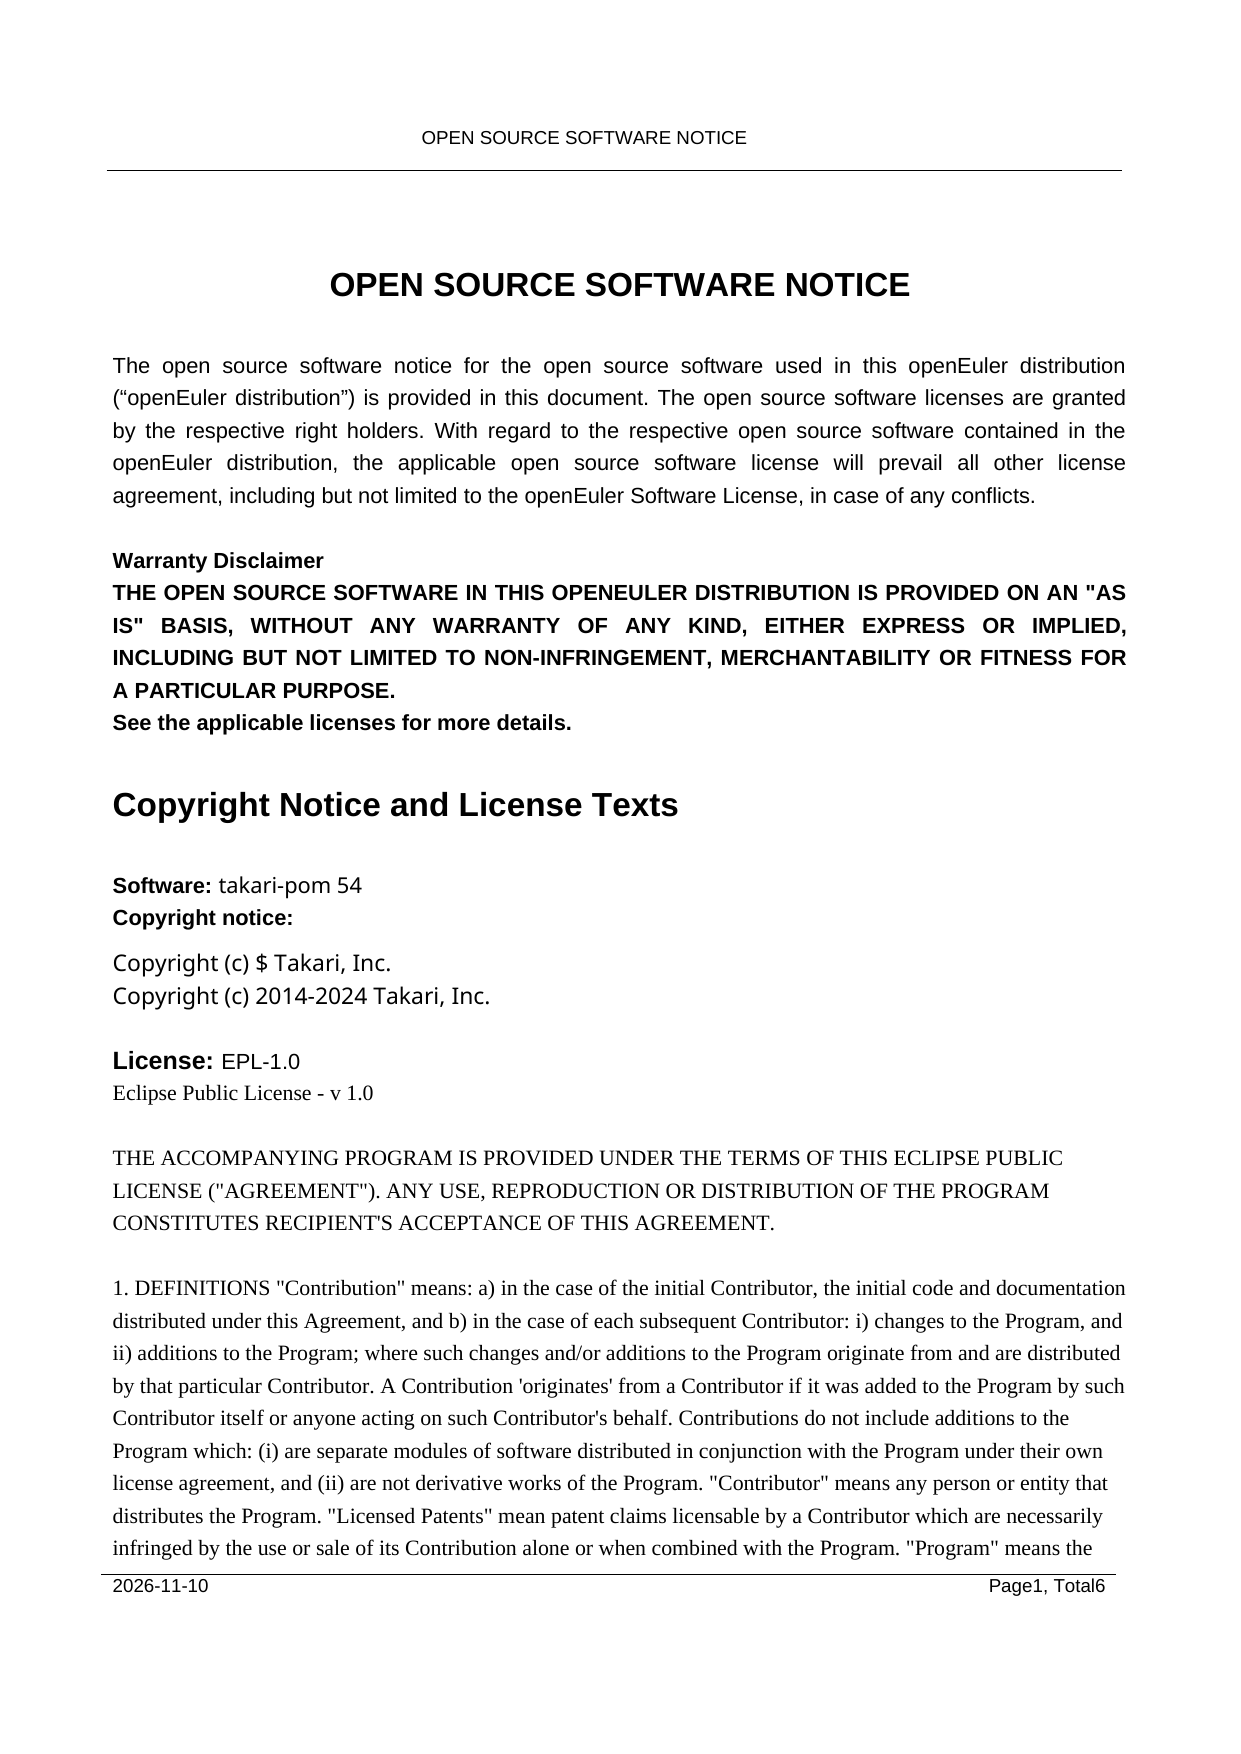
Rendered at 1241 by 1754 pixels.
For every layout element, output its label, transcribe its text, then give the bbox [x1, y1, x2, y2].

text The open source software notice for the open source software used in this openEuler distribution (“openEuler distribution”) is provided in this document. The open source software licenses are granted by the respective right holders. With regard to the respective open source software contained in the openEuler distribution, the applicable open source software license will prevail all other license agreement, including but not limited to the openEuler Software License, in case of any conflicts. [112, 349, 1128, 511]
text Copyright (c) $ Takari, Inc. Copyright (c) 2014-2024 Takari, Inc. [112, 947, 1128, 1044]
text Copyright notice: [112, 901, 1128, 934]
text Warranty Disclaimer [112, 544, 1128, 576]
text OPEN SOURCE SOFTWARE NOTICE [112, 251, 1128, 316]
text License: EPL-1.0 [112, 1044, 1128, 1077]
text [112, 1077, 1128, 1564]
title Software: takari-pom 54 [112, 869, 1128, 901]
text Copyright Notice and License Texts [112, 771, 1128, 836]
text THE OPEN SOURCE SOFTWARE IN THIS OPENEULER DISTRIBUTION IS PROVIDED ON AN "AS IS" BASIS, WITHOUT ANY WARRANTY OF ANY KIND, EITHER EXPRESS OR IMPLIED, INCLUDING BUT NOT LIMITED TO NON-INFRINGEMENT, MERCHANTABILITY OR FITNESS FOR A PARTICULAR PURPOSE. See the applicable licenses for more details. [112, 576, 1128, 739]
